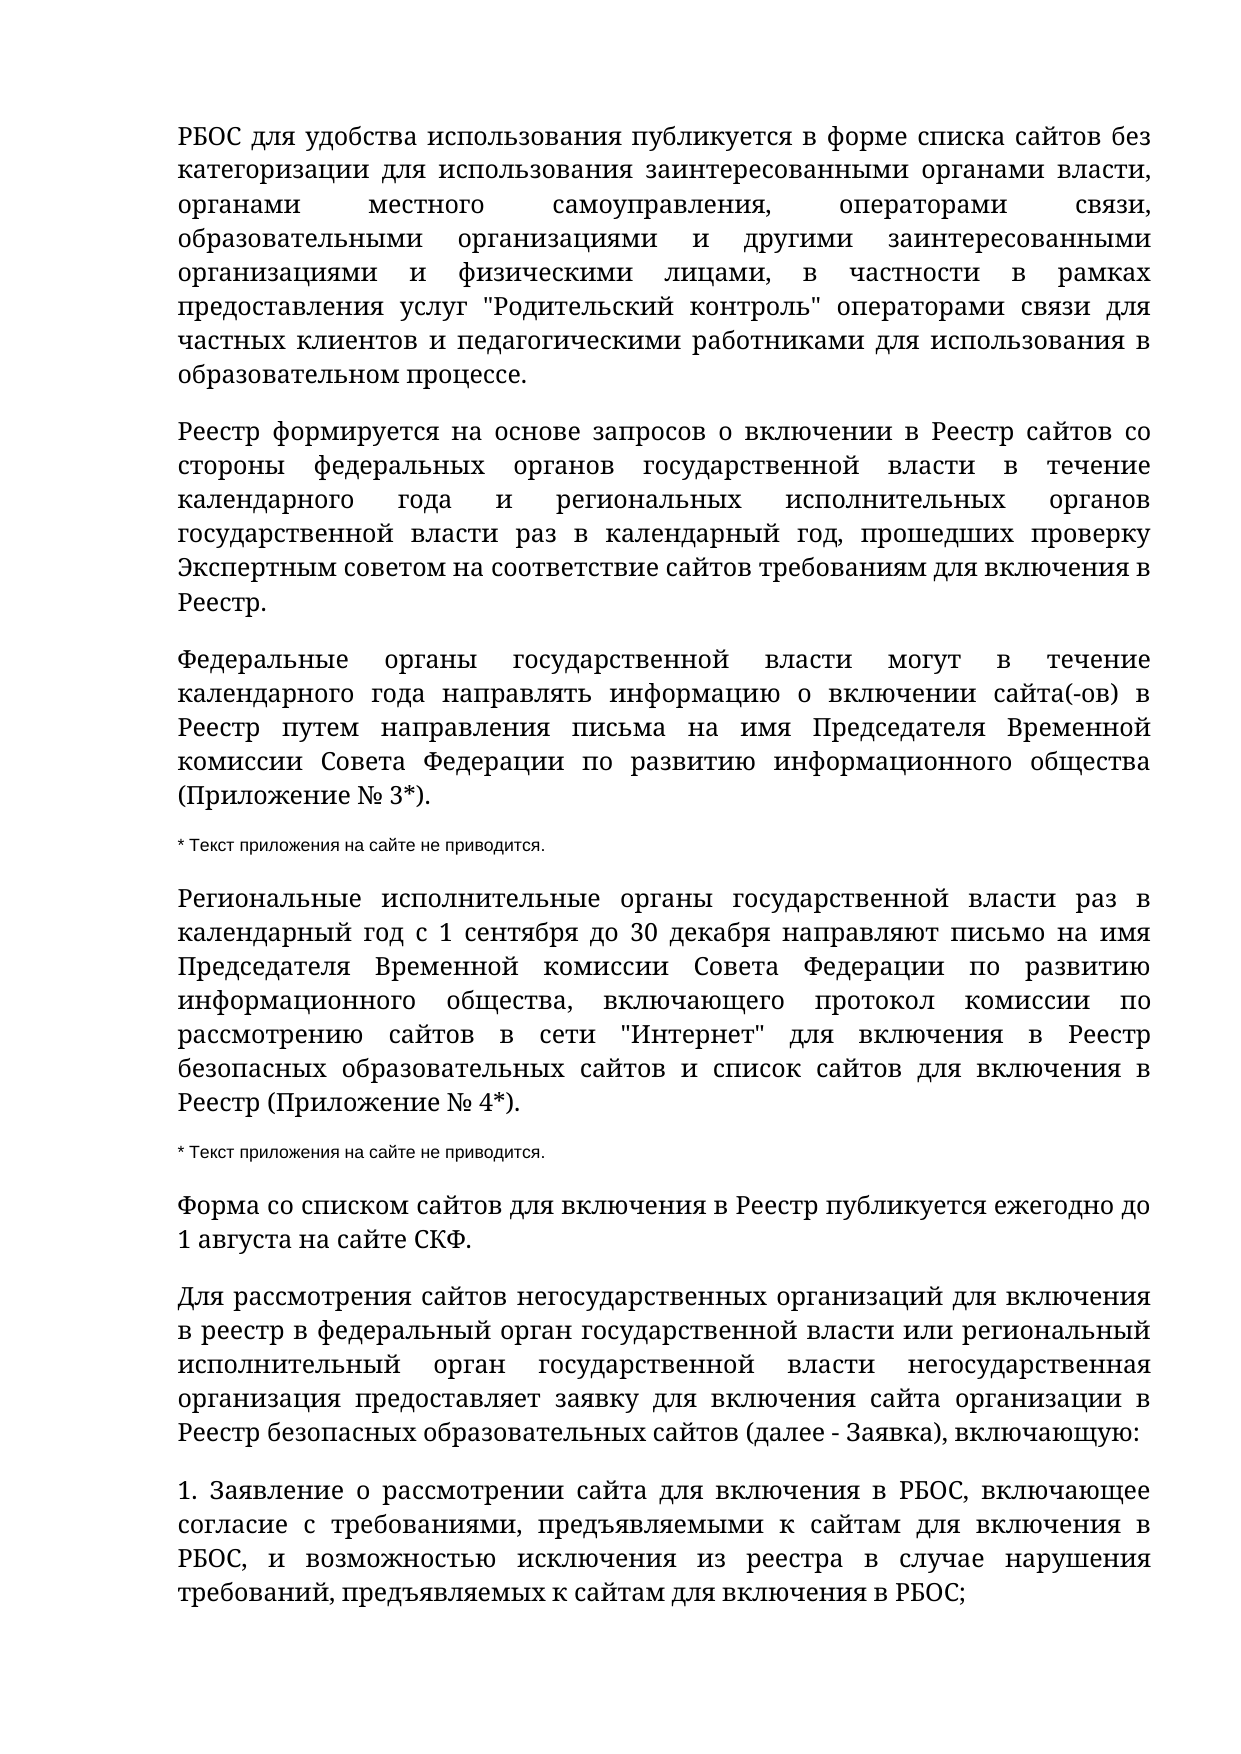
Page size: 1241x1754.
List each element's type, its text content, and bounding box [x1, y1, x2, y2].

text Федеральные органы государственной власти могут в течение календарного года направлять информацию о включении сайта(-ов) в Реестр путем направления письма на имя Председателя Временной комиссии Совета Федерации по развитию информационного общества (Приложение № 3*). [177, 641, 1152, 812]
text РБОС для удобства использования публикуется в форме списка сайтов без категоризации для использования заинтересованными органами власти, органами местного самоуправления, операторами связи, образовательными организациями и другими заинтересованными организациями и физическими лицами, в частности в рамках предоставления услуг "Родительский контроль" операторами связи для частных клиентов и педагогическими работниками для использования в образовательном процессе. [177, 118, 1152, 391]
text Форма со списком сайтов для включения в Реестр публикуется ежегодно до 1 августа на сайте СКФ. [177, 1187, 1152, 1256]
text Для рассмотрения сайтов негосударственных организаций для включения в реестр в федеральный орган государственной власти или региональный исполнительный орган государственной власти негосударственная организация предоставляет заявку для включения сайта организации в Реестр безопасных образовательных сайтов (далее - Заявка), включающую: [177, 1279, 1152, 1449]
text 1. Заявление о рассмотрении сайта для включения в РБОС, включающее согласие с требованиями, предъявляемыми к сайтам для включения в РБОС, и возможностью исключения из реестра в случае нарушения требований, предъявляемых к сайтам для включения в РБОС; [177, 1472, 1152, 1609]
text Региональные исполнительные органы государственной власти раз в календарный год с 1 сентября до 30 декабря направляют письмо на имя Председателя Временной комиссии Совета Федерации по развитию информационного общества, включающего протокол комиссии по рассмотрению сайтов в сети "Интернет" для включения в Реестр безопасных образовательных сайтов и список сайтов для включения в Реестр (Приложение № 4*). [177, 880, 1152, 1119]
text * Текст приложения на сайте не приводится. [177, 1142, 1152, 1162]
text * Текст приложения на сайте не приводится. [177, 835, 1152, 855]
text Реестр формируется на основе запросов о включении в Реестр сайтов со стороны федеральных органов государственной власти в течение календарного года и региональных исполнительных органов государственной власти раз в календарный год, прошедших проверку Экспертным советом на соответствие сайтов требованиям для включения в Реестр. [177, 414, 1152, 618]
